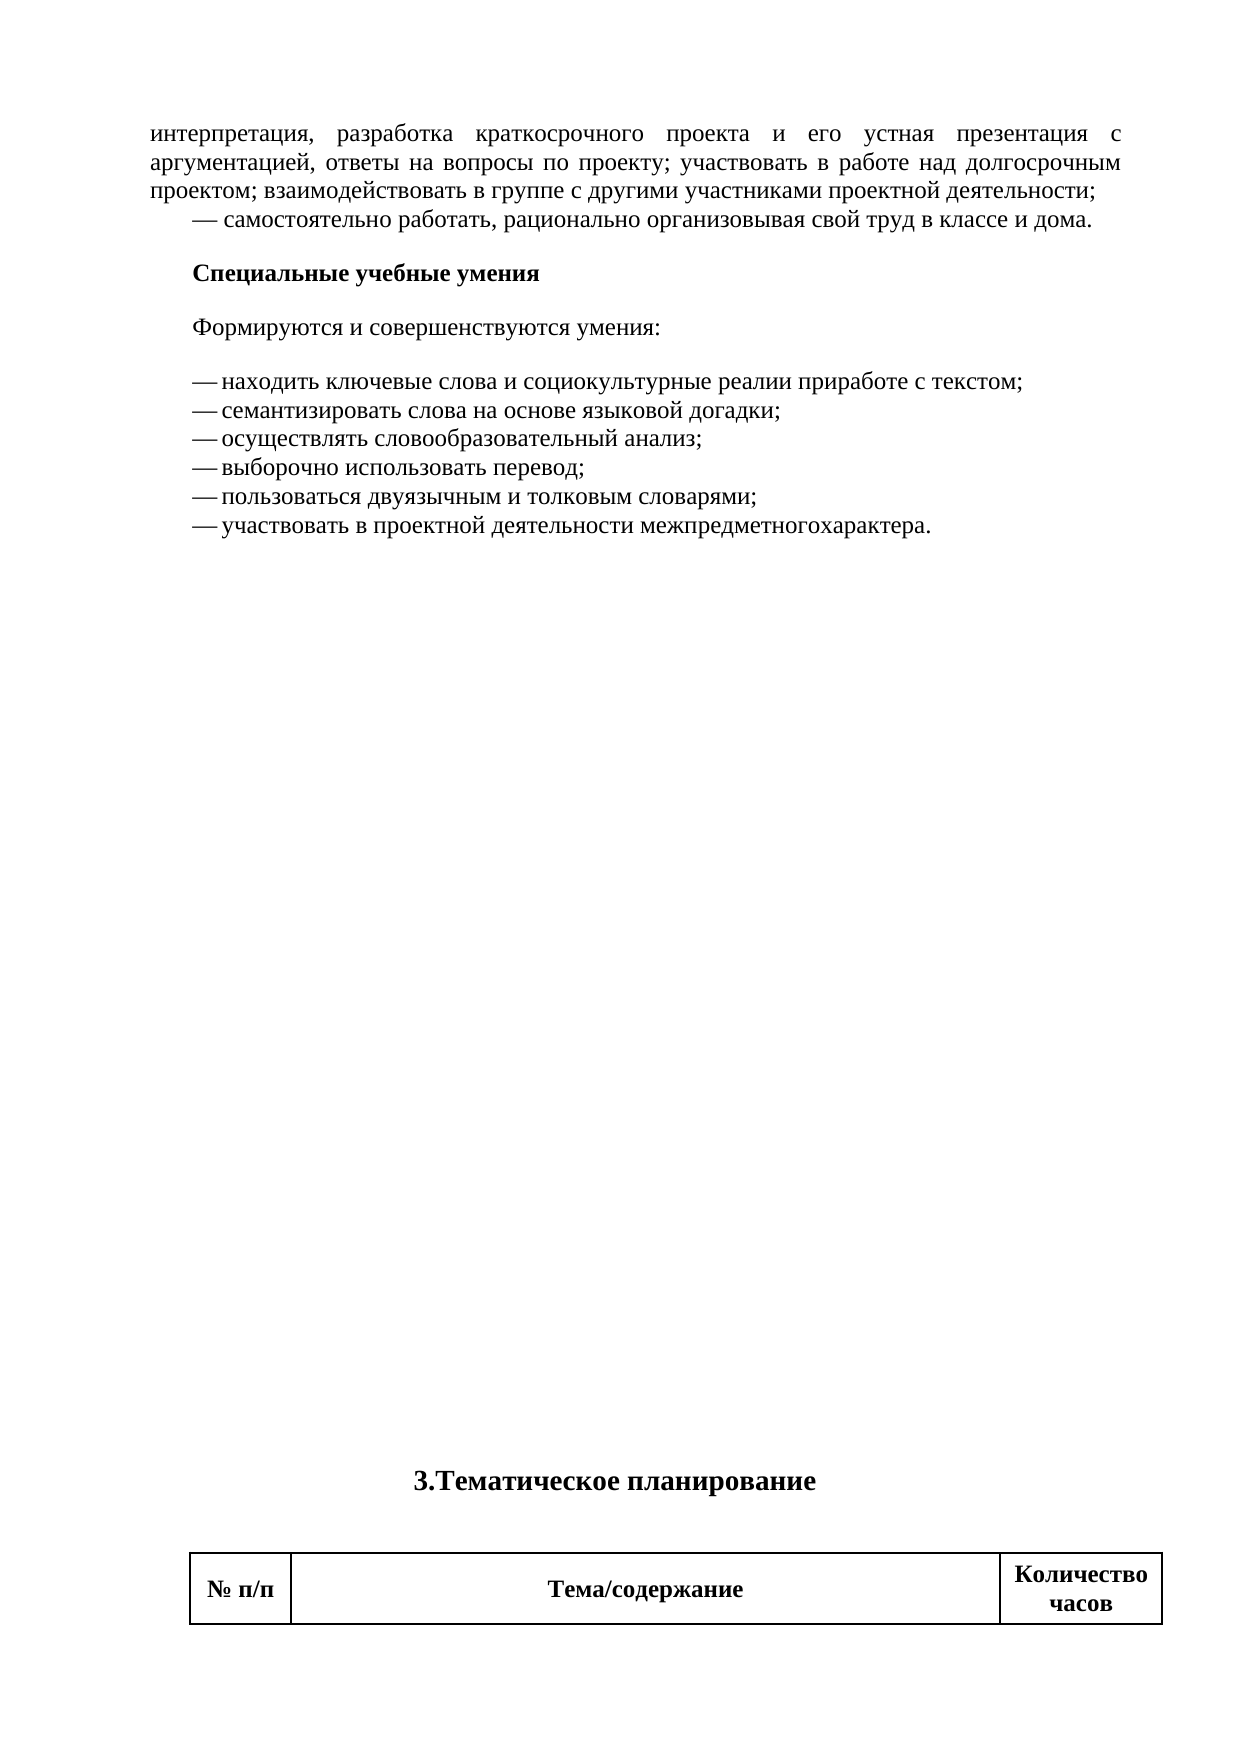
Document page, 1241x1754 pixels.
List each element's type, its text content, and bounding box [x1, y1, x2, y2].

list осуществлять словообразовательный анализ; [150, 423, 1122, 452]
list пользоваться двуязычным и толковым словарями; [150, 481, 1122, 510]
table_header Количество часов [1001, 1554, 1161, 1623]
text Формируются и совершенствуются умения: [150, 312, 1122, 341]
text Специальные учебные умения [150, 258, 1122, 287]
list 3.Тематическое планирование [260, 1463, 1122, 1497]
table_header Тема/содержание [292, 1554, 999, 1623]
list участвовать в проектной деятельности межпредметногохарактера. [150, 510, 1122, 538]
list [150, 118, 1122, 204]
list семантизировать слова на основе языковой догадки; [150, 395, 1122, 423]
text — самостоятельно работать, рационально организовывая свой труд в классе и дома. [150, 204, 1122, 233]
list находить ключевые слова и социокультурные реалии приработе с текстом; [150, 366, 1122, 395]
list выборочно использовать перевод; [150, 452, 1122, 481]
table_header № п/п [191, 1554, 290, 1623]
